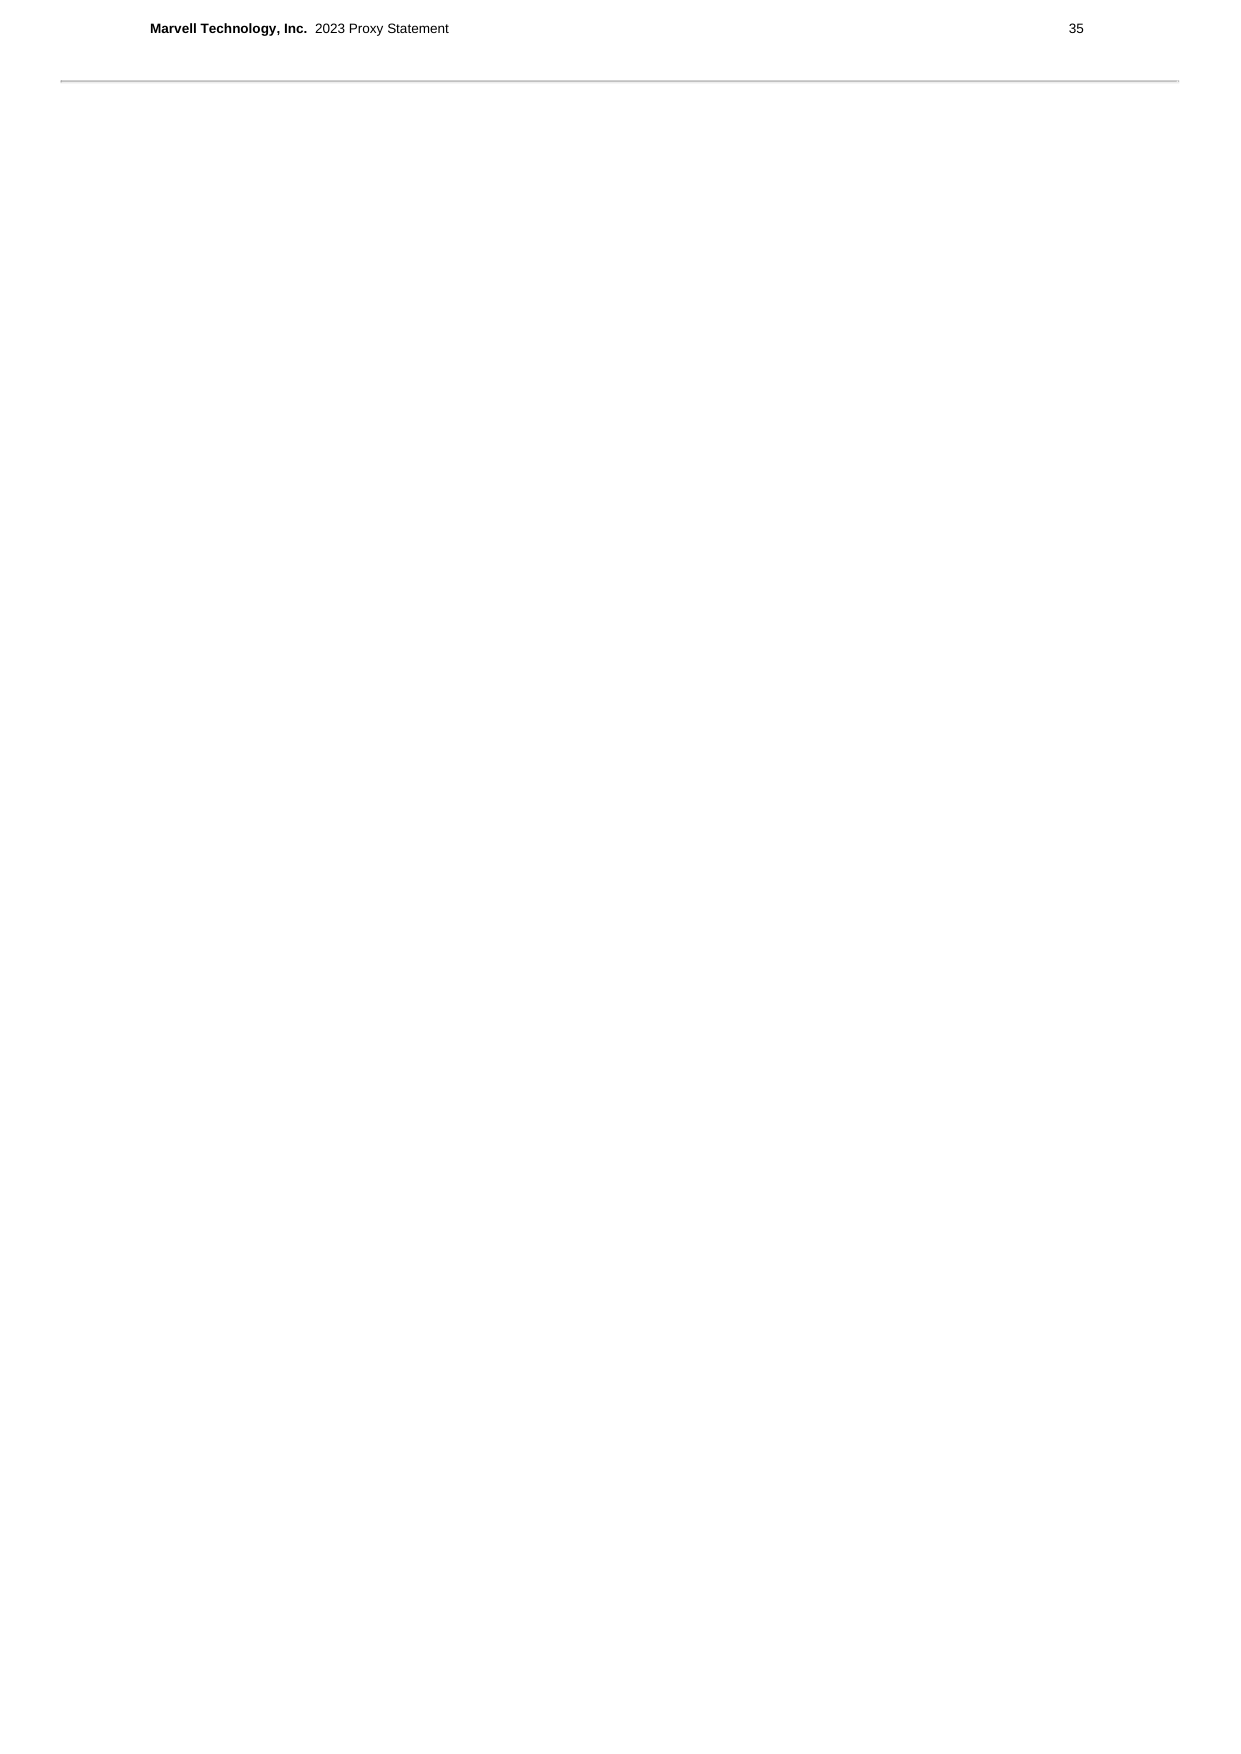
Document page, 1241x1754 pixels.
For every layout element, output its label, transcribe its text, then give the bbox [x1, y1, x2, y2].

picture [58, 77, 1180, 85]
text ​Marvell Technology, Inc. 2023 Proxy Statement ​ ​ 35​ [150, 14, 1090, 38]
